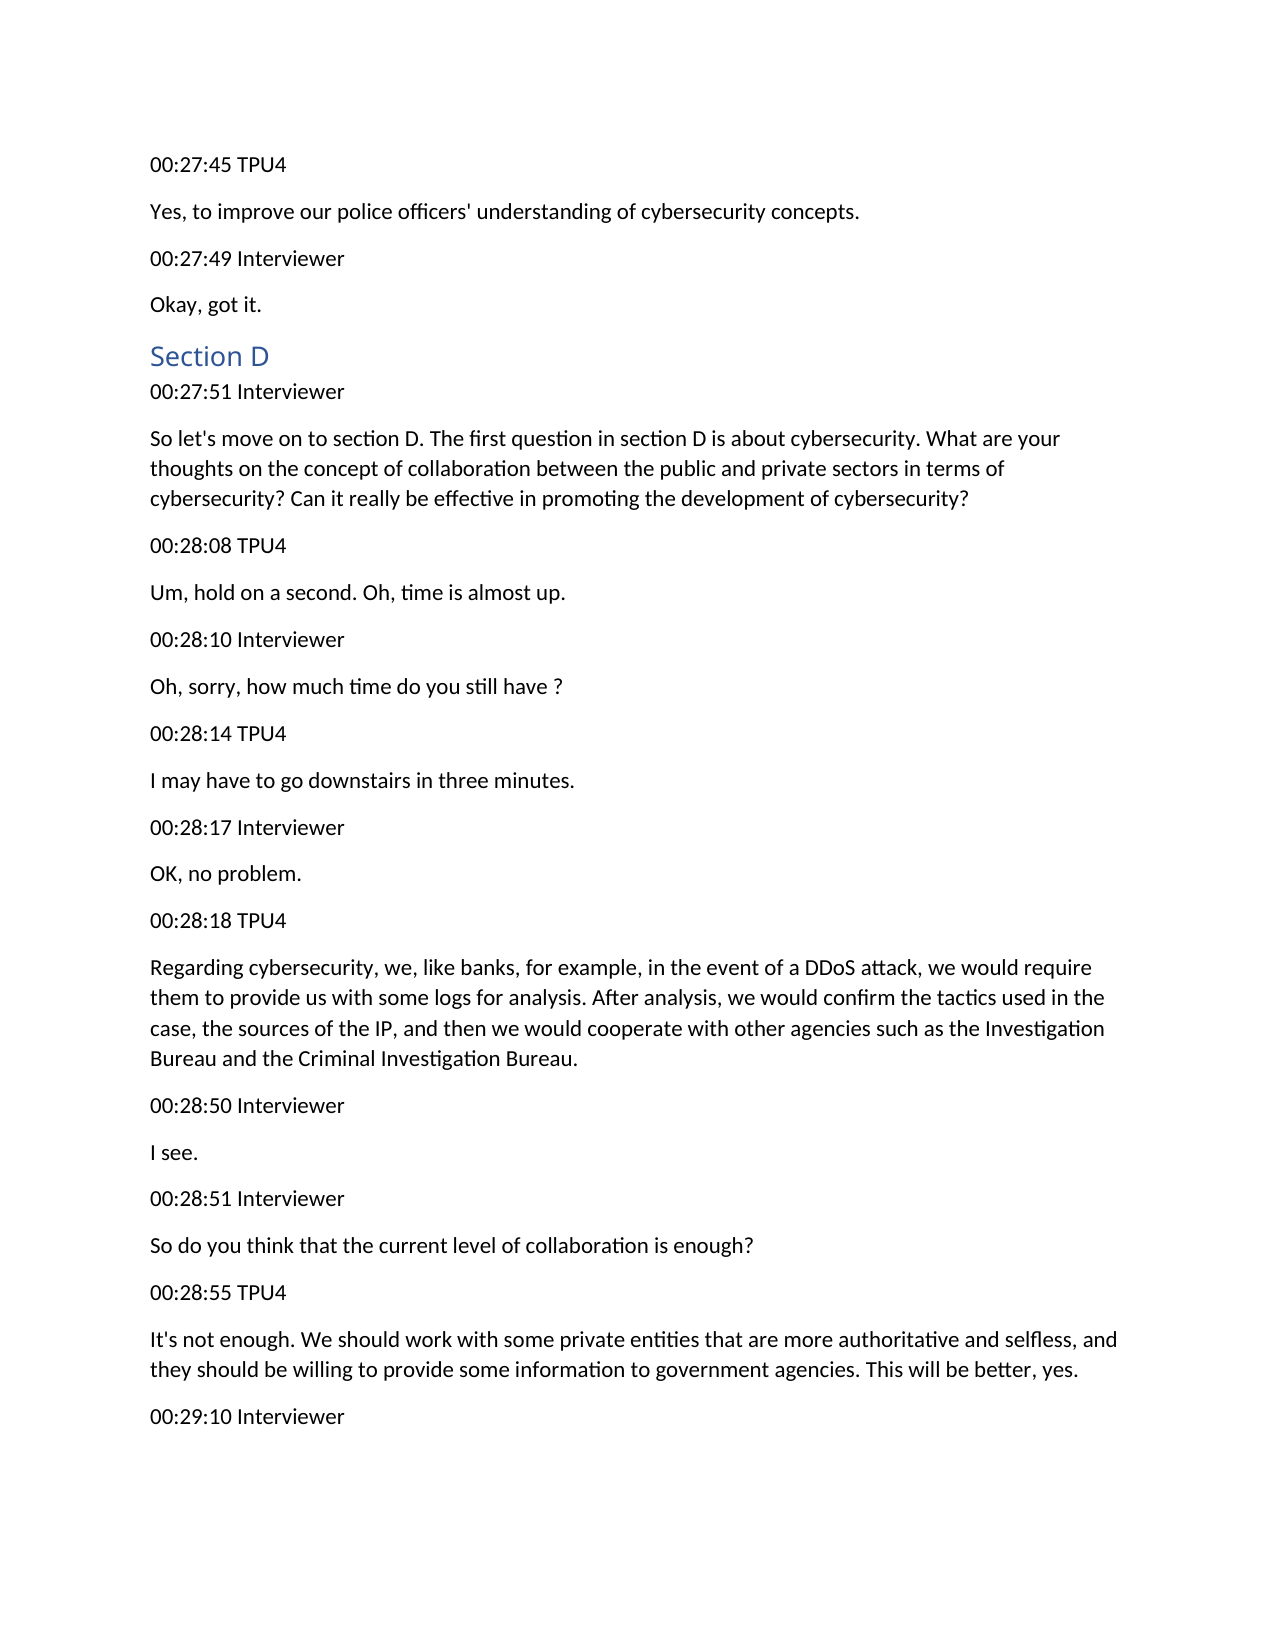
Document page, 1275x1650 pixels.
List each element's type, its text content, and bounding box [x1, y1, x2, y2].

text 00:28:08 TPU4 [150, 531, 1125, 559]
text 00:28:55 TPU4 [150, 1278, 1125, 1306]
text Um, hold on a second. Oh, time is almost up. [150, 578, 1125, 606]
text 00:29:10 Interviewer [150, 1402, 1125, 1430]
text I see. [150, 1138, 1125, 1166]
text 00:28:51 Interviewer [150, 1184, 1125, 1213]
text So do you think that the current level of collaboration is enough? [150, 1231, 1125, 1259]
text 00:28:14 TPU4 [150, 719, 1125, 747]
text 00:27:51 Interviewer [150, 377, 1125, 405]
text 00:28:10 Interviewer [150, 625, 1125, 653]
text 00:27:45 TPU4 [150, 150, 1125, 178]
text Oh, sorry, how much time do you still have ? [150, 672, 1125, 700]
text Yes, to improve our police officers' understanding of cybersecurity concepts. [150, 197, 1125, 225]
text Okay, got it. [150, 291, 1125, 319]
text Regarding cybersecurity, we, like banks, for example, in the event of a DDoS attack, we would require them to provide us with some logs for analysis. After analysis, we would confirm the tactics used in the case, the sources of the IP, and then we would cooperate with other agencies such as the Investigation Bureau and the Criminal Investigation Bureau. [150, 953, 1125, 1072]
text 00:28:17 Interviewer [150, 813, 1125, 841]
subtitle Section D [150, 337, 1125, 374]
text It's not enough. We should work with some private entities that are more authoritative and selfless, and they should be willing to provide some information to government agencies. This will be better, yes. [150, 1325, 1125, 1383]
text 00:27:49 Interviewer [150, 244, 1125, 272]
text So let's move on to section D. The first question in section D is about cybersecurity. What are your thoughts on the concept of collaboration between the public and private sectors in terms of cybersecurity? Can it really be effective in promoting the development of cybersecurity? [150, 424, 1125, 513]
text 00:28:50 Interviewer [150, 1091, 1125, 1119]
text I may have to go downstairs in three minutes. [150, 766, 1125, 794]
text 00:28:18 TPU4 [150, 906, 1125, 934]
text OK, no problem. [150, 859, 1125, 888]
